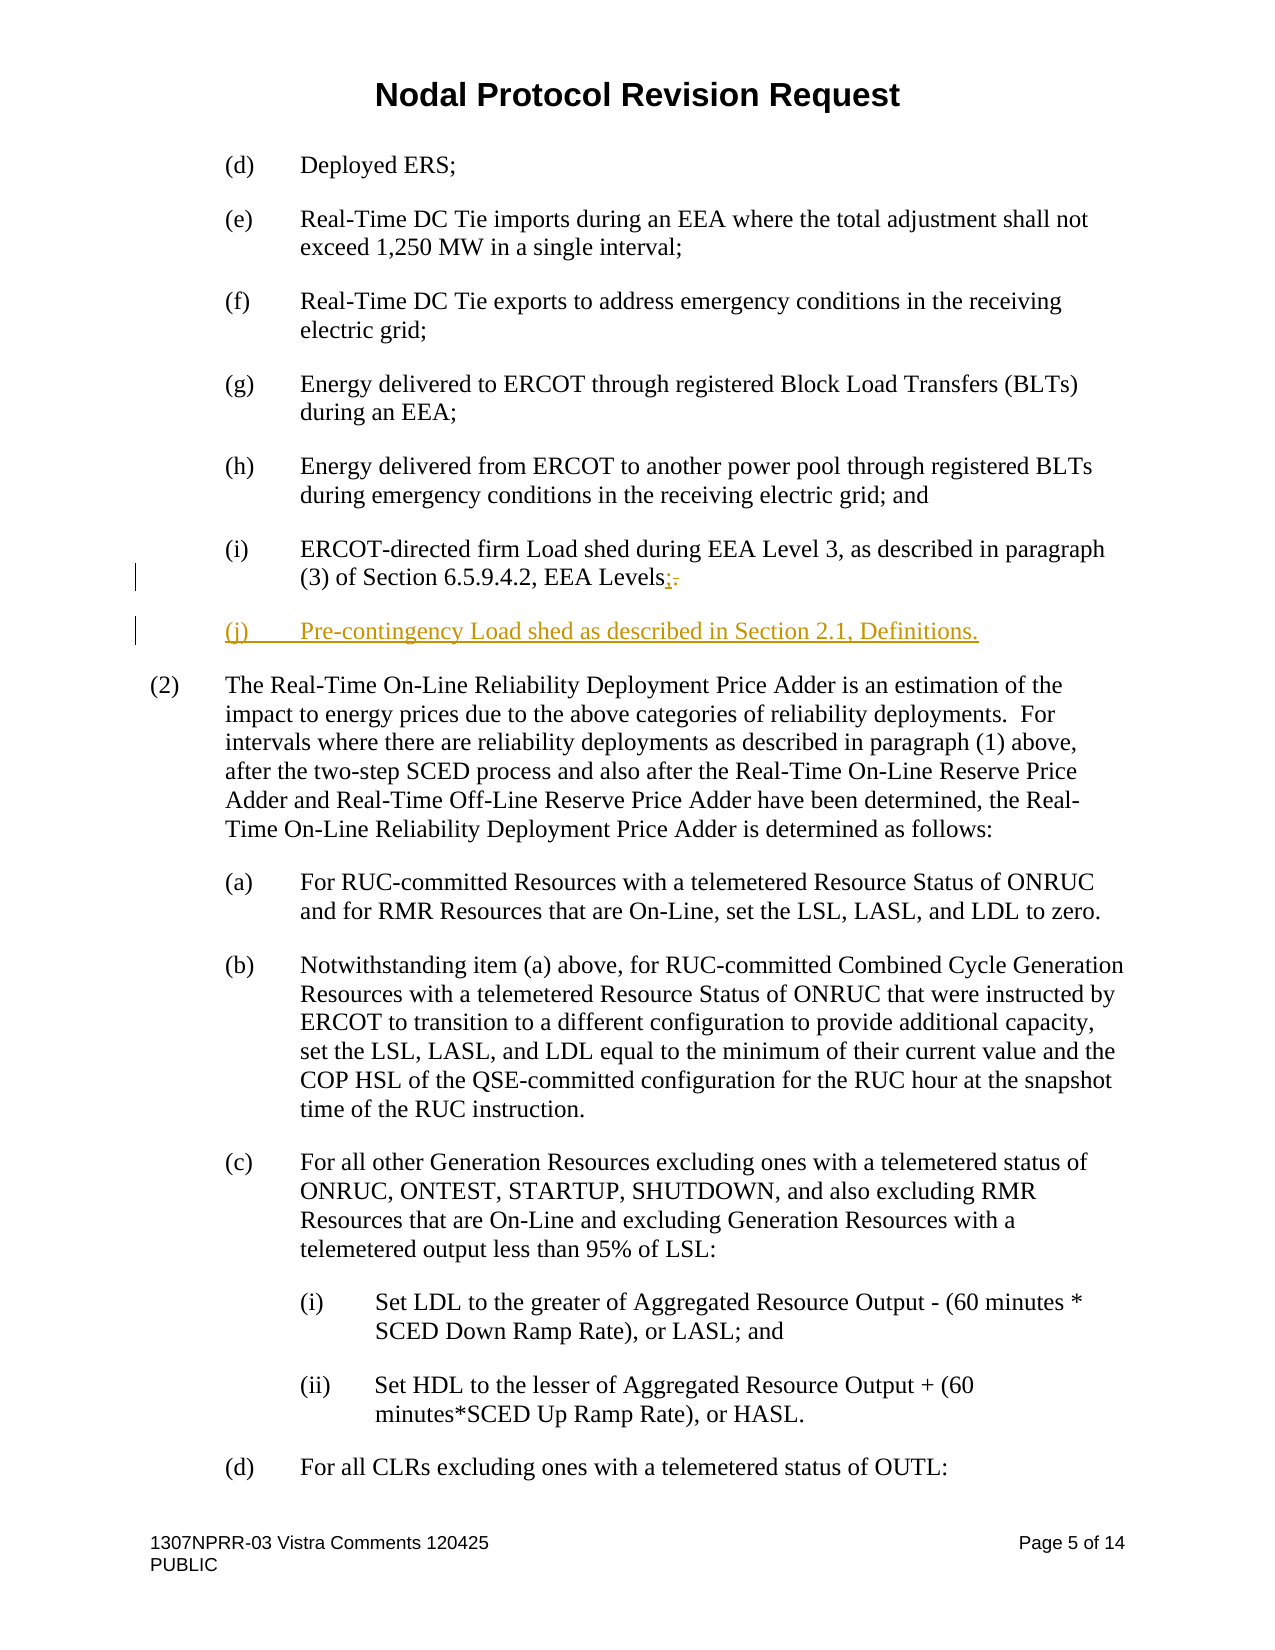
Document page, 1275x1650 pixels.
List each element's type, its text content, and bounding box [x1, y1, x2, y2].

text (h) Energy delivered from ERCOT to another power pool through registered BLTs during emergency conditions in the receiving electric grid; and [225, 451, 1125, 509]
text (c) For all other Generation Resources excluding ones with a telemetered status of ONRUC, ONTEST, STARTUP, SHUTDOWN, and also excluding RMR Resources that are On-Line and excluding Generation Resources with a telemetered output less than 95% of LSL: [225, 1147, 1125, 1262]
text (f) Real-Time DC Tie exports to address emergency conditions in the receiving electric grid; [225, 286, 1125, 344]
text (2) The Real-Time On-Line Reliability Deployment Price Adder is an estimation of the impact to energy prices due to the above categories of reliability deployments. For intervals where there are reliability deployments as described in paragraph (1) above, after the two-step SCED process and also after the Real-Time On-Line Reserve Price Adder and Real-Time Off-Line Reserve Price Adder have been determined, the Real-Time On-Line Reliability Deployment Price Adder is determined as follows: [150, 670, 1125, 842]
text (i) Set LDL to the greater of Aggregated Resource Output - (60 minutes * SCED Down Ramp Rate), or LASL; and [300, 1287, 1125, 1345]
text (ii) Set HDL to the lesser of Aggregated Resource Output + (60 minutes*SCED Up Ramp Rate), or HASL. [300, 1370, 1125, 1427]
text (a) For RUC-committed Resources with a telemetered Resource Status of ONRUC and for RMR Resources that are On-Line, set the LSL, LASL, and LDL to zero. [225, 867, 1125, 925]
text (g) Energy delivered to ERCOT through registered Block Load Transfers (BLTs) during an EEA; [225, 369, 1125, 426]
text (d) For all CLRs excluding ones with a telemetered status of OUTL: [225, 1452, 1125, 1481]
text (d) Deployed ERS; [225, 150, 1125, 179]
text (b) Notwithstanding item (a) above, for RUC-committed Combined Cycle Generation Resources with a telemetered Resource Status of ONRUC that were instructed by ERCOT to transition to a different configuration to provide additional capacity, set the LSL, LASL, and LDL equal to the minimum of their current value and the COP HSL of the QSE-committed configuration for the RUC hour at the snapshot time of the RUC instruction. [225, 950, 1125, 1122]
text (e) Real-Time DC Tie imports during an EEA where the total adjustment shall not exceed 1,250 MW in a single interval; [225, 204, 1125, 261]
text (i) ERCOT-directed firm Load shed during EEA Level 3, as described in paragraph (3) of Section 6.5.9.4.2, EEA Levels [225, 534, 1125, 591]
